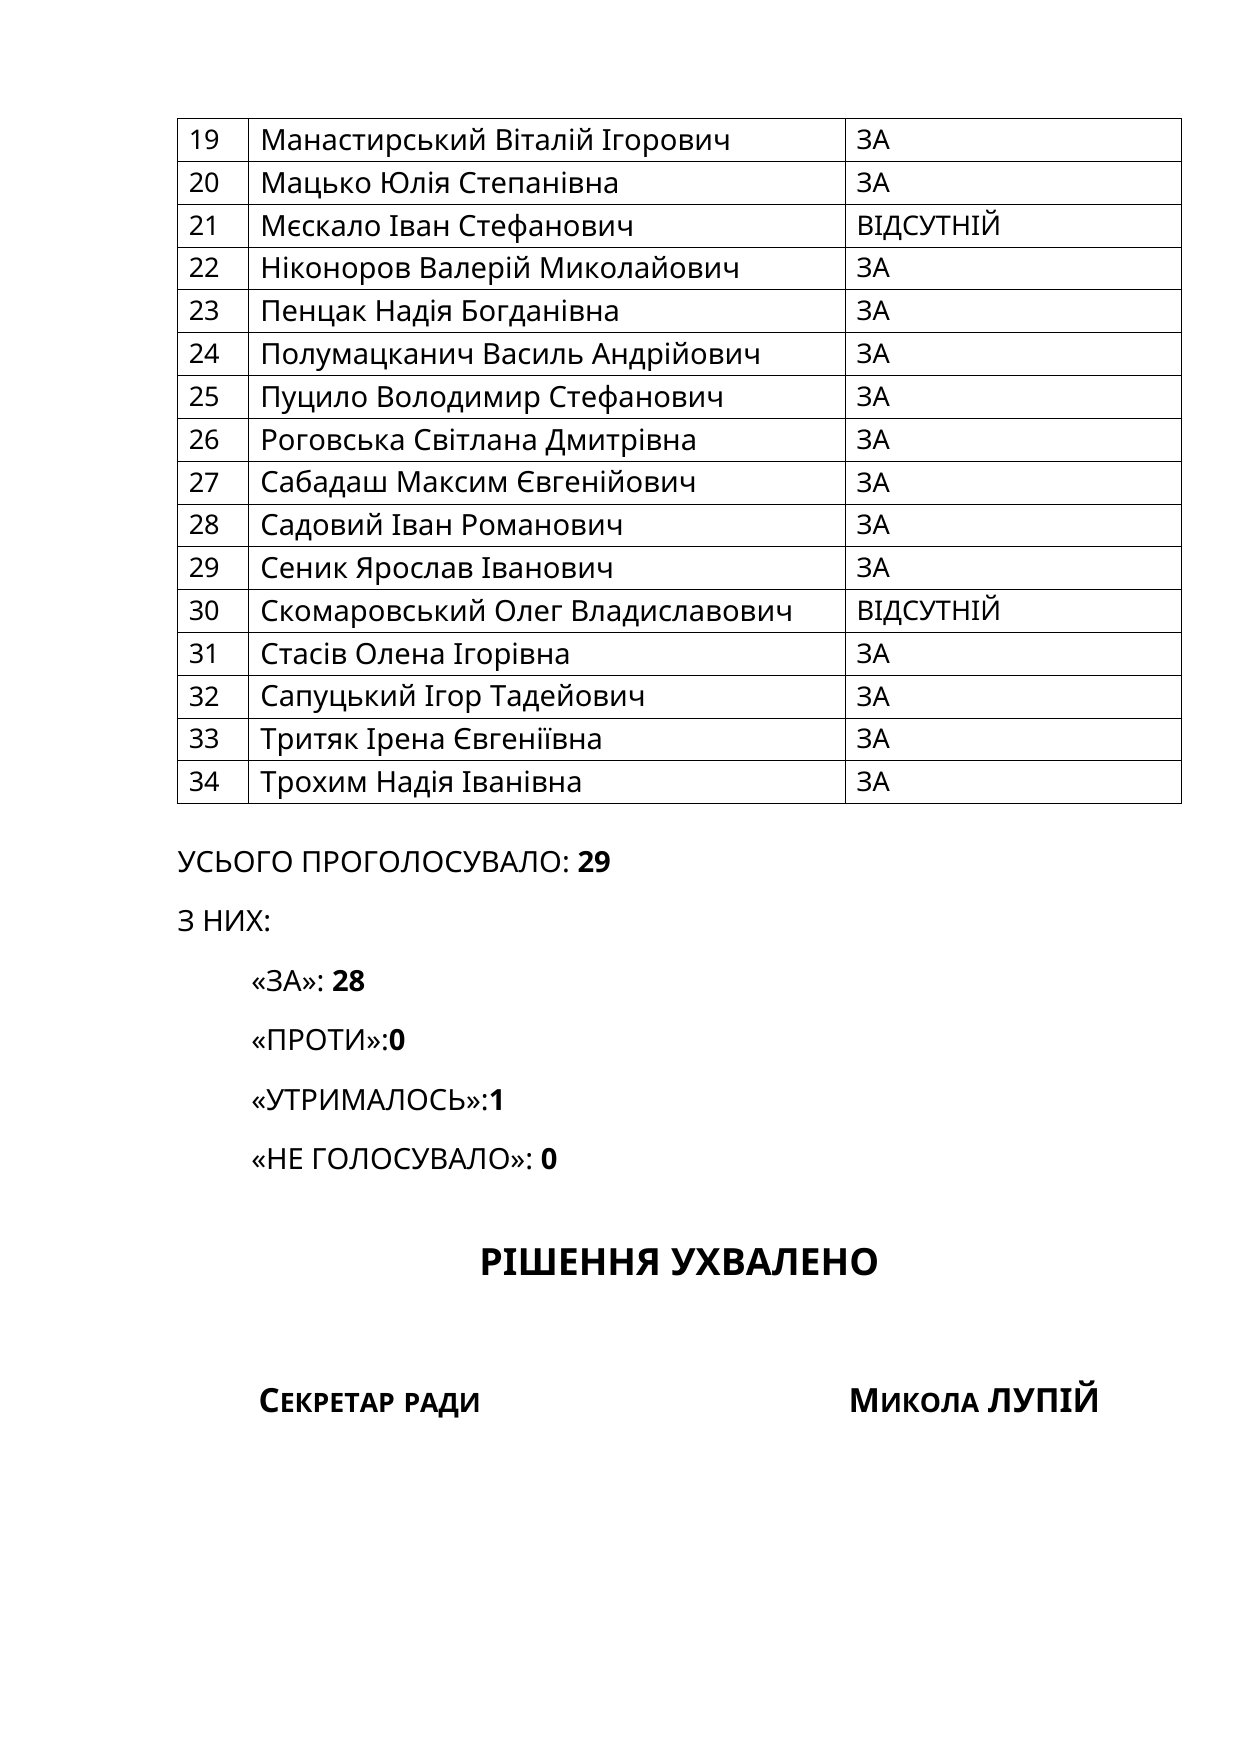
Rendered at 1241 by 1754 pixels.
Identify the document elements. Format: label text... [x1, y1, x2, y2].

table_cell ЗА [846, 633, 1181, 675]
text РІШЕННЯ УХВАЛЕНО [177, 1235, 1181, 1286]
text Секретар ради Микола ЛУПІЙ [177, 1377, 1181, 1422]
table_cell Трохим Надія Іванівна [249, 761, 845, 803]
table_cell Мацько Юлія Степанівна [249, 162, 845, 204]
table_cell ЗА [846, 761, 1181, 803]
table_cell Роговська Світлана Дмитрівна [249, 419, 845, 461]
table_cell 22 [178, 248, 248, 289]
table_cell Пуцило Володимир Стефанович [249, 376, 845, 418]
table_cell Стасів Олена Ігорівна [249, 633, 845, 675]
table_cell ЗА [846, 505, 1181, 546]
table_cell Ніконоров Валерій Миколайович [249, 248, 845, 289]
table_cell 23 [178, 290, 248, 332]
text «УТРИМАЛОСЬ»:1 [177, 1079, 1181, 1119]
table_cell 32 [178, 676, 248, 717]
table_cell 19 [178, 119, 248, 161]
table_cell 34 [178, 761, 248, 803]
table_cell Пенцак Надія Богданівна [249, 290, 845, 332]
text Усього проголосувало: 29 [177, 841, 1181, 881]
table_cell Сеник Ярослав Іванович [249, 547, 845, 589]
table_cell ЗА [846, 376, 1181, 418]
text З НИХ: [177, 901, 1181, 940]
table_cell Скомаровський Олег Владиславович [249, 590, 845, 632]
table_cell ВІДСУТНІЙ [846, 590, 1181, 632]
table_cell 33 [178, 719, 248, 760]
table_cell ВІДСУТНІЙ [846, 205, 1181, 247]
table_cell ЗА [846, 290, 1181, 332]
table_cell ЗА [846, 333, 1181, 375]
text «ПРОТИ»:0 [177, 1019, 1181, 1059]
table_cell ЗА [846, 547, 1181, 589]
table_cell 27 [178, 462, 248, 503]
table_cell ЗА [846, 462, 1181, 503]
table_cell Садовий Іван Романович [249, 505, 845, 546]
table_cell 25 [178, 376, 248, 418]
table_cell Тритяк Ірена Євгеніївна [249, 719, 845, 760]
text «ЗА»: 28 [177, 960, 1181, 1000]
table_cell Мєскало Іван Стефанович [249, 205, 845, 247]
text «НЕ ГОЛОСУВАЛО»: 0 [177, 1138, 1181, 1178]
table_cell 29 [178, 547, 248, 589]
table_cell Сапуцький Ігор Тадейович [249, 676, 845, 717]
table_cell 20 [178, 162, 248, 204]
table_cell Полумацканич Василь Андрійович [249, 333, 845, 375]
table_cell 30 [178, 590, 248, 632]
table_cell Манастирський Віталій Ігорович [249, 119, 845, 161]
table_cell 26 [178, 419, 248, 461]
table_cell 21 [178, 205, 248, 247]
table_cell ЗА [846, 419, 1181, 461]
table_cell ЗА [846, 248, 1181, 289]
table_cell Сабадаш Максим Євгенійович [249, 462, 845, 503]
table_cell ЗА [846, 162, 1181, 204]
table_cell ЗА [846, 676, 1181, 717]
table_cell ЗА [846, 119, 1181, 161]
table_cell 24 [178, 333, 248, 375]
table_cell 28 [178, 505, 248, 546]
table_cell ЗА [846, 719, 1181, 760]
table_cell 31 [178, 633, 248, 675]
